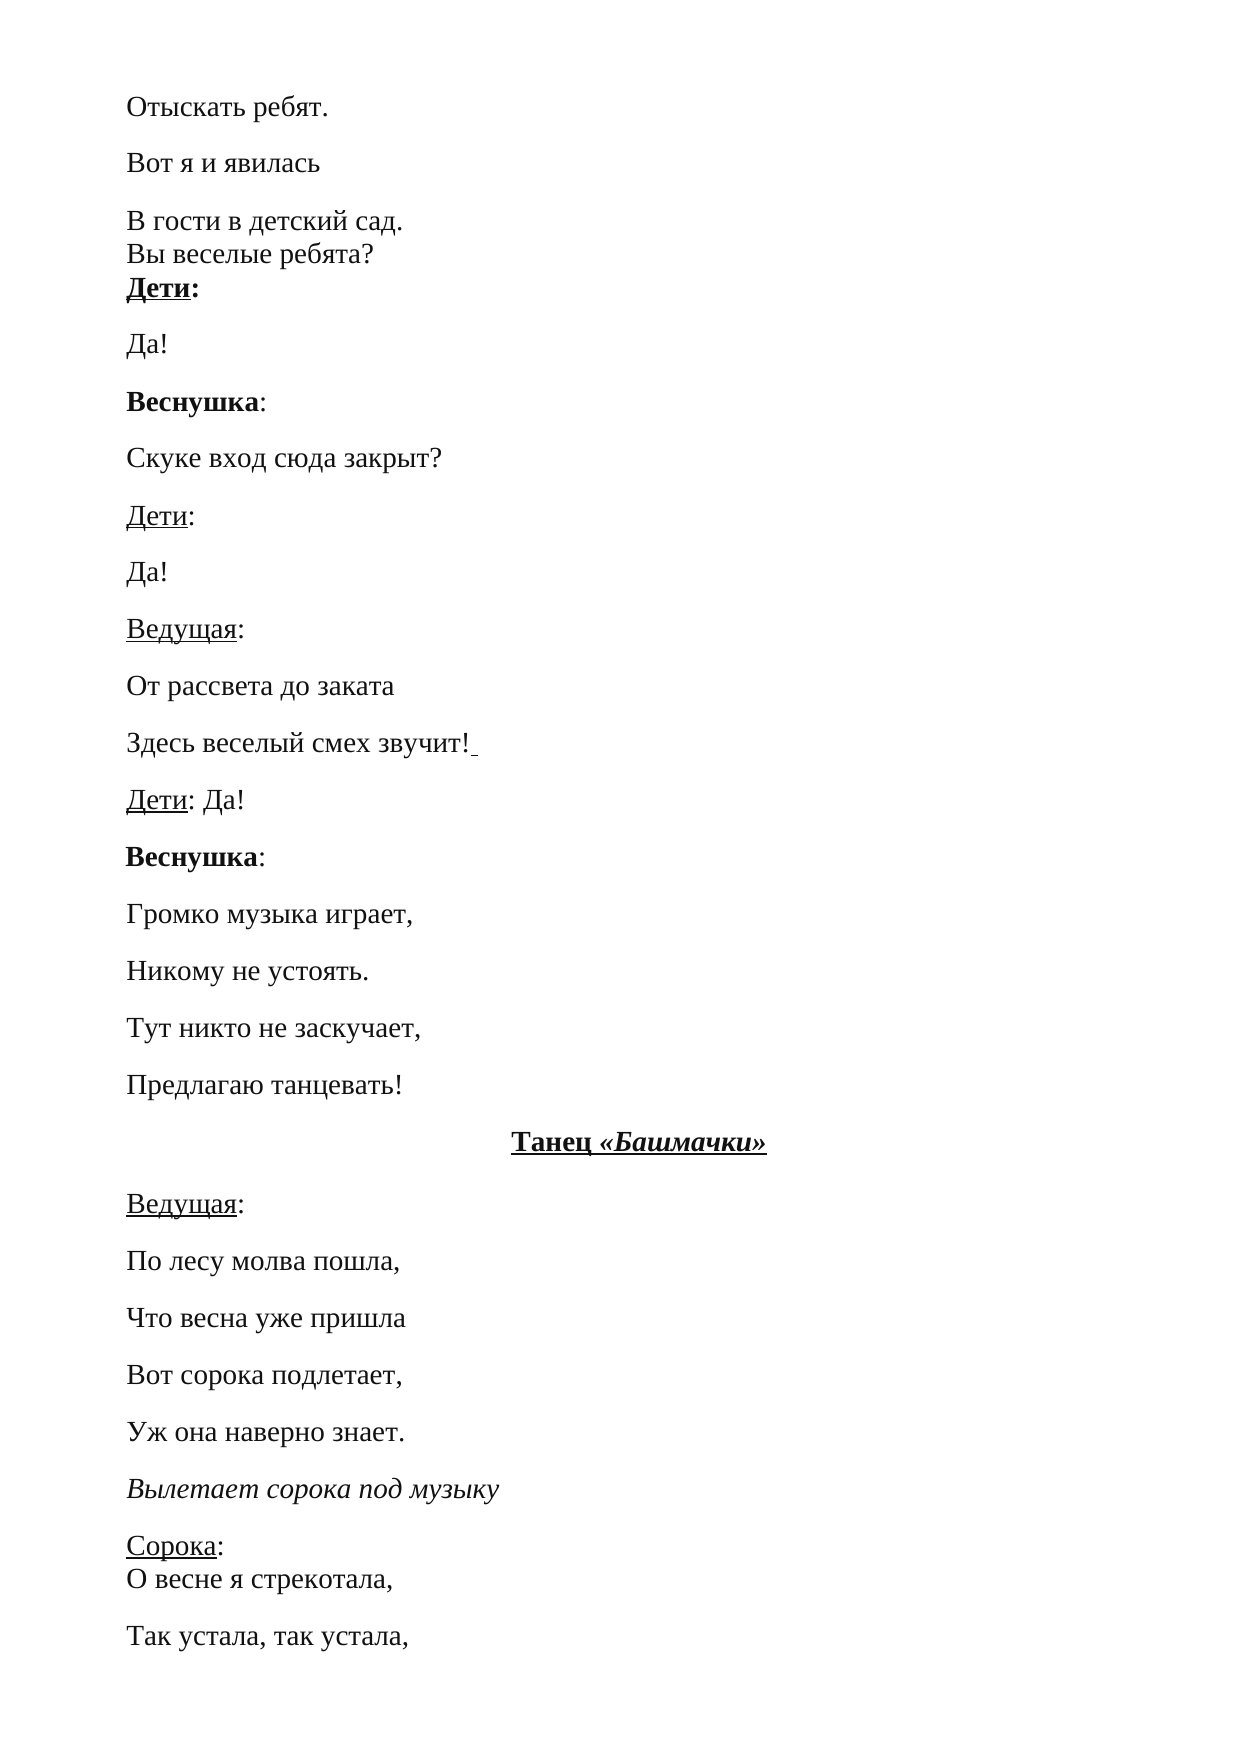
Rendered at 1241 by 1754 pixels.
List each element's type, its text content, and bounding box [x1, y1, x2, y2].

text Так устала, так устала, [89, 1618, 1152, 1652]
text Отыскать ребят. [89, 89, 1152, 122]
text Веснушка: [89, 384, 1152, 417]
text Вылетает сорока под музыку [89, 1471, 1152, 1504]
text Да! [89, 327, 1152, 360]
text Дети: [89, 270, 1152, 303]
text Тут никто не заскучает, [89, 1010, 1152, 1044]
text Вот сорока подлетает, [89, 1357, 1152, 1390]
text Громко музыка играет, [89, 896, 1152, 930]
text Уж она наверно знает. [89, 1414, 1152, 1447]
text Скуке вход сюда закрыт? [89, 441, 1152, 474]
text Никому не устоять. [89, 953, 1152, 987]
text Вот я и явилась [89, 146, 1152, 179]
text Что весна уже пришла [89, 1300, 1152, 1333]
text Дети: [89, 498, 1152, 531]
text Танец «Башмачки» [89, 1124, 1152, 1158]
text В гости в детский сад. [89, 203, 1152, 236]
text Да! [89, 554, 1152, 588]
text По лесу молва пошла, [89, 1243, 1152, 1276]
text Вы веселые ребята? [89, 236, 1152, 270]
text Дети: Да! [89, 782, 1152, 816]
text Предлагаю танцевать! [89, 1067, 1152, 1101]
text Ведущая: [89, 1186, 1152, 1219]
text Здесь веселый смех звучит! [89, 726, 1152, 759]
text Веснушка: [89, 839, 1152, 873]
text О весне я стрекотала, [89, 1561, 1152, 1595]
text Ведущая: [89, 612, 1152, 645]
text От рассвета до заката [89, 668, 1152, 702]
text Сорока: [89, 1528, 1152, 1561]
